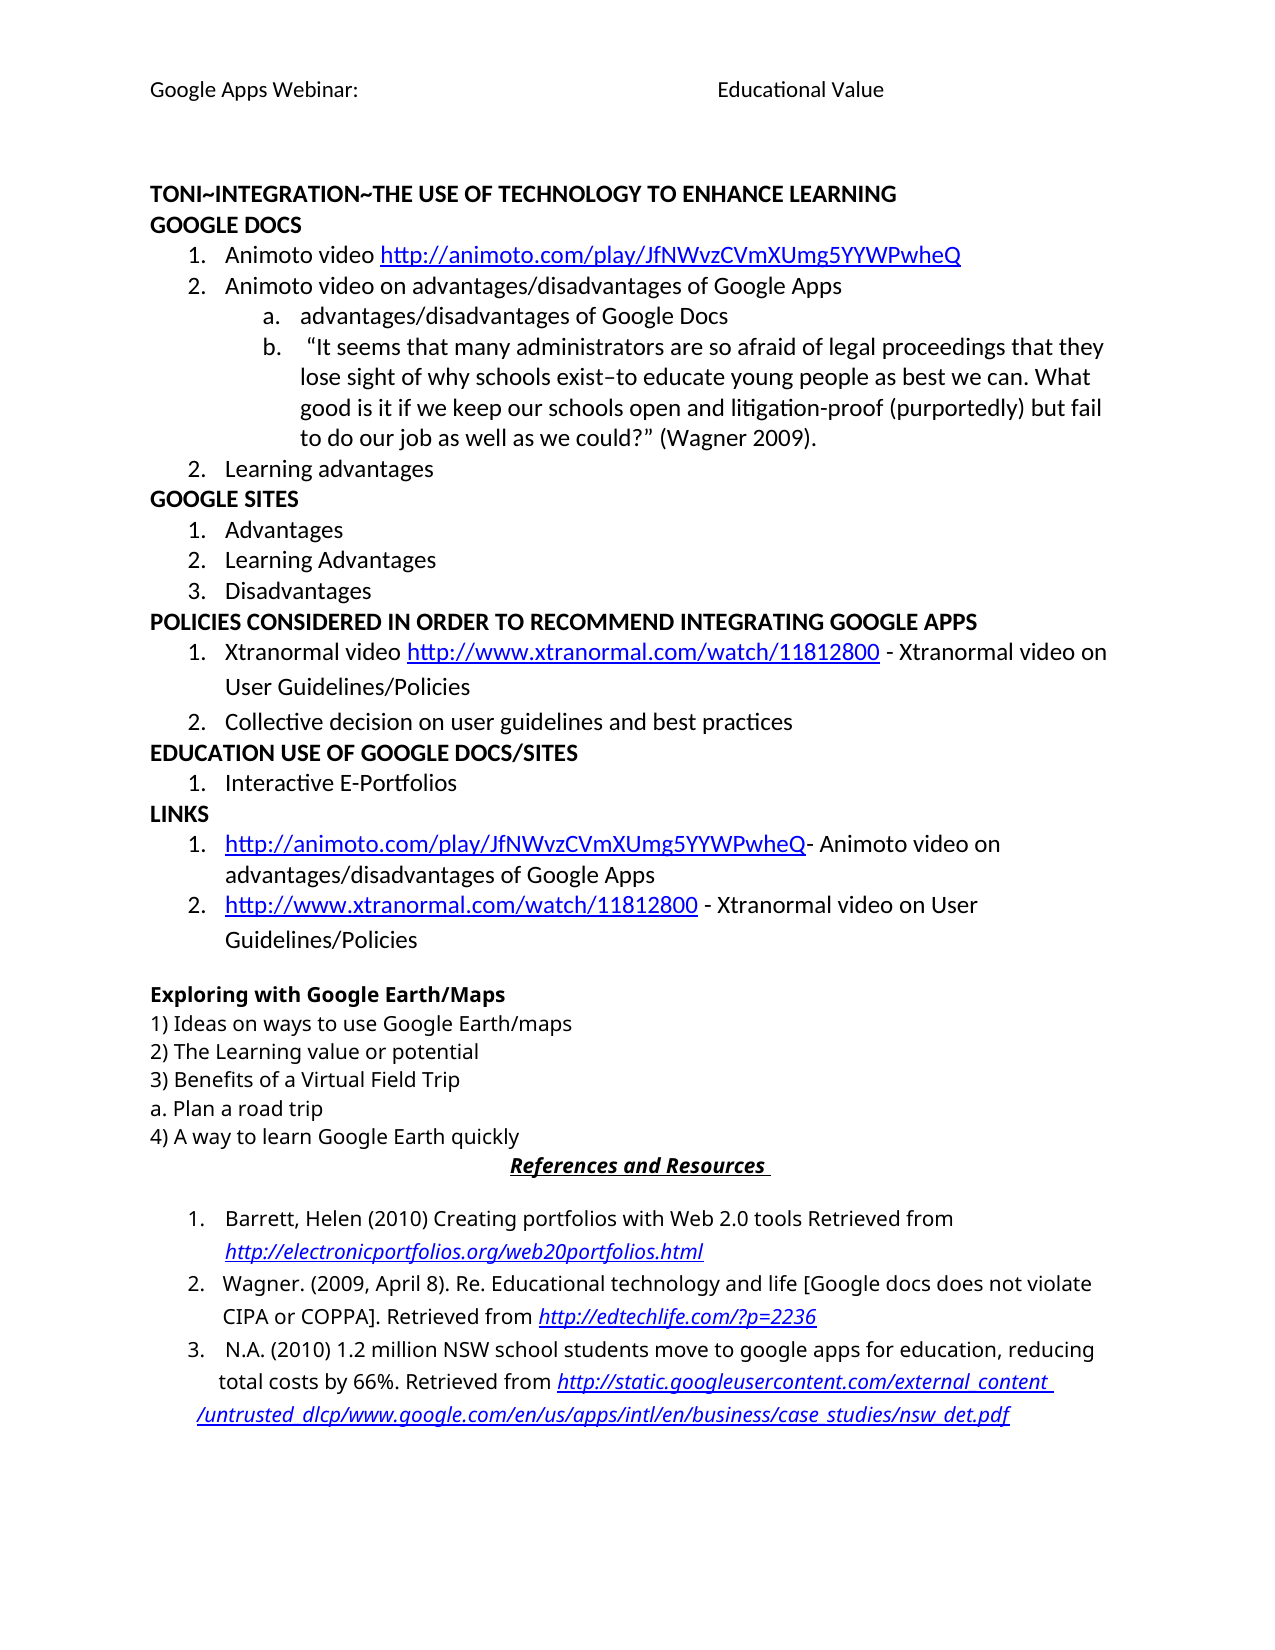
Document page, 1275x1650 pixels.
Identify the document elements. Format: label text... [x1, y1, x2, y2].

list Wagner. (2009, April 8). Re. Educational technology and life [Google docs does not violate [187, 1269, 1125, 1298]
list N.A. (2010) 1.2 million NSW school students move to google apps for education, reducing [187, 1335, 1125, 1363]
text Toni~Integration~The use of technology to enhance learning [150, 178, 1125, 209]
list Animoto video http://animoto.com/play/JfNWvzCVmXUmg5YYWPwheQ [187, 239, 1125, 270]
list Advantages [187, 514, 1125, 545]
list http://animoto.com/play/JfNWvzCVmXUmg5YYWPwheQ- Animoto video on advantages/disadvantages of Google Apps [187, 828, 1125, 889]
text GOOGLE SITES [150, 484, 1125, 514]
list http://www.xtranormal.com/watch/11812800 - Xtranormal video on User Guidelines/Policies [187, 889, 1125, 955]
list CIPA or COPPA]. Retrieved from http://edtechlife.com/?p=2236 [206, 1302, 1125, 1331]
list Collective decision on user guidelines and best practices [187, 706, 1125, 737]
list Barrett, Helen (2010) Creating portfolios with Web 2.0 tools Retrieved from http://electronicportfolios.org/web20portfolios.html [187, 1204, 1125, 1265]
list Disadvantages [187, 575, 1125, 606]
list “It seems that many administrators are so afraid of legal proceedings that they lose sight of why schools exist–to educate young people as best we can. What good is it if we keep our schools open and litigation-proof (purportedly) but fail to do our job as well as we could?” (Wagner 2009). [262, 331, 1125, 453]
list Animoto video on advantages/disadvantages of Google Apps [187, 270, 1125, 301]
text Exploring with Google Earth/Maps 1) Ideas on ways to use Google Earth/maps 2) The Learning value or potential 3) Benefits of a Virtual Field Trip a. Plan a road trip 4) A way to learn Google Earth quickly [150, 980, 1125, 1151]
list advantages/disadvantages of Google Docs [262, 301, 1125, 331]
text EDUCATION USE OF GOOGLE DOCS/SITES [150, 737, 1125, 767]
list total costs by 66%. Retrieved from http://static.googleusercontent.com/external_content /untrusted_dlcp/www.google.com/en/us/apps/intl/en/business/case_studies/nsw_det.pdf [197, 1367, 1125, 1428]
text LINKS [150, 798, 1125, 828]
list Learning advantages [187, 453, 1125, 484]
text Google Docs [150, 209, 1125, 239]
text References and Resources [150, 1151, 1125, 1179]
list Xtranormal video http://www.xtranormal.com/watch/11812800 - Xtranormal video on User Guidelines/Policies [187, 636, 1125, 702]
list Interactive E-Portfolios [187, 767, 1125, 798]
list Learning Advantages [187, 545, 1125, 575]
text Policies considered in order to recommend integrating Google Apps [150, 606, 1125, 636]
